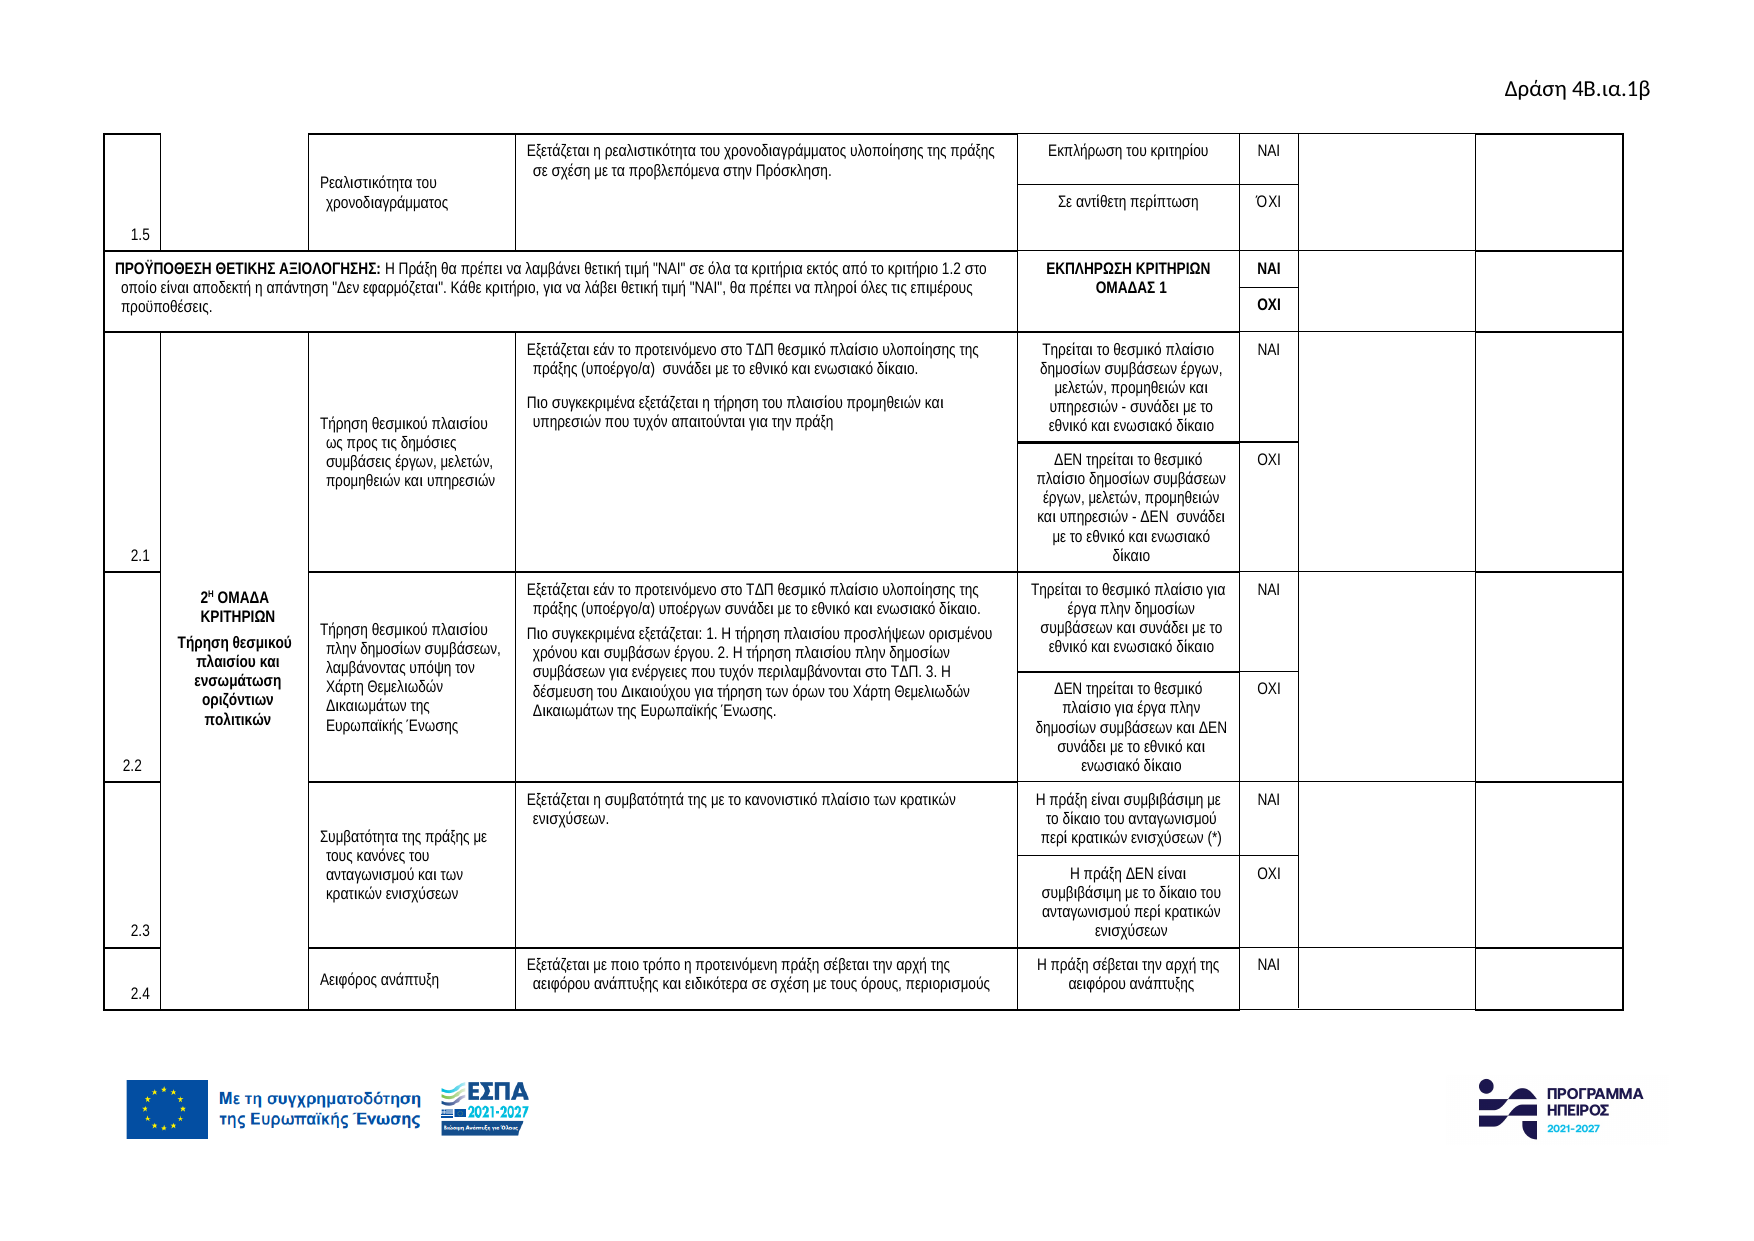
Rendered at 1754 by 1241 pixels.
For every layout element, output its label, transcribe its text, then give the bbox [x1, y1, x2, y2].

table_cell ΝΑΙ [1240, 782, 1298, 855]
table_cell Η πράξη είναι συμβιβάσιμη με το δίκαιο του ανταγωνισμού περί κρατικών ενισχύσεων (*) [1018, 782, 1239, 855]
table_cell ΔΕΝ τηρείται το θεσμικό πλαίσιο για έργα πλην δημοσίων συμβάσεων και ΔΕΝ συνάδει με το εθνικό και ενωσιακό δίκαιο [1018, 673, 1239, 781]
table_cell ΕΚΠΛΗΡΩΣΗ ΚΡΙΤΗΡΙΩΝ ΟΜΑΔΑΣ 1 [1018, 251, 1239, 331]
picture [1446, 1075, 1669, 1145]
table_cell Τηρείται το θεσμικό πλαίσιο δημοσίων συμβάσεων έργων, μελετών, προμηθειών και υπηρεσιών - συνάδει με το εθνικό και ενωσιακό δίκαιο [1018, 333, 1239, 441]
table_cell Εξετάζεται η συμβατότητά της με το κανονιστικό πλαίσιο των κρατικών ενισχύσεων. [516, 783, 1017, 947]
table_cell 2.3 [105, 783, 160, 947]
table_cell [1476, 949, 1622, 1009]
table_cell 2Η ΟΜΑΔΑ ΚΡΙΤΗΡΙΩΝ Τήρηση θεσμικού πλαισίου και ενσωμάτωση οριζόντιων πολιτικών [161, 333, 308, 1009]
table_cell ΝΑΙ [1240, 134, 1298, 184]
table_cell [1299, 572, 1475, 781]
table_cell ΟΧΙ [1240, 856, 1298, 947]
table_cell [1299, 332, 1475, 571]
table_cell ΌΧΙ [1240, 185, 1298, 250]
table_cell [1299, 251, 1475, 331]
table_cell Εξετάζεται εάν το προτεινόμενο στο ΤΔΠ θεσμικό πλαίσιο υλοποίησης της πράξης (υποέργο/α) υποέργων συνάδει με το εθνικό και ενωσιακό δίκαιο. Πιο συγκεκριμένα εξετάζεται: 1. Η τήρηση πλαισίου προσλήψεων ορισμένου χρόνου και συμβάσων έργου. 2. Η τήρηση πλαισίου πλην δημοσίων συμβάσεων για ενέργειες που τυχόν περιλαμβάνονται στο ΤΔΠ. 3. H δέσμευση του Δικαιούχου για τήρηση των όρων του Χάρτη Θεμελιωδών Δικαιωμάτων της Ευρωπαϊκής Ένωσης. [516, 573, 1017, 781]
table_cell 2.4 [105, 949, 160, 1009]
table_cell [1476, 783, 1622, 947]
table_cell Η πράξη ΔΕΝ είναι συμβιβάσιμη με το δίκαιο του ανταγωνισμού περί κρατικών ενισχύσεων [1018, 856, 1239, 947]
table_cell Τηρείται το θεσμικό πλαίσιο για έργα πλην δημοσίων συμβάσεων και συνάδει με το εθνικό και ενωσιακό δίκαιο [1018, 573, 1239, 671]
table_cell 2.2 [105, 573, 160, 781]
table_cell Εκπλήρωση του κριτηρίου [1018, 134, 1239, 184]
table_cell [1298, 948, 1475, 1009]
table_cell Σε αντίθετη περίπτωση [1018, 185, 1239, 250]
table_cell Τήρηση θεσμικού πλαισίου πλην δημοσίων συμβάσεων, λαμβάνοντας υπόψη τον Χάρτη Θεμελιωδών Δικαιωμάτων της Ευρωπαϊκής Ένωσης [309, 573, 515, 781]
table_cell [1476, 252, 1622, 331]
table_cell Τήρηση θεσμικού πλαισίου ως προς τις δημόσιες συμβάσεις έργων, μελετών, προμηθειών και υπηρεσιών [309, 333, 515, 571]
table_cell ΟΧΙ [1240, 288, 1298, 331]
table_cell [1476, 573, 1622, 781]
table_cell Εξετάζεται εάν το προτεινόμενο στο ΤΔΠ θεσμικό πλαίσιο υλοποίησης της πράξης (υποέργο/α) συνάδει με το εθνικό και ενωσιακό δίκαιο. Πιο συγκεκριμένα εξετάζεται η τήρηση του πλαισίου προμηθειών και υπηρεσιών που τυχόν απαιτούνται για την πράξη [516, 333, 1017, 571]
table_cell [1299, 782, 1475, 947]
table_cell ΔΕΝ τηρείται το θεσμικό πλαίσιο δημοσίων συμβάσεων έργων, μελετών, προμηθειών και υπηρεσιών - ΔΕΝ συνάδει με το εθνικό και ενωσιακό δίκαιο [1018, 444, 1239, 571]
table_cell 1.5 [105, 135, 160, 250]
table_cell Η πράξη σέβεται την αρχή της αειφόρου ανάπτυξης [1018, 949, 1239, 1009]
table_cell ΠΡΟΫΠΟΘΕΣΗ ΘΕΤΙΚΗΣ ΑΞΙΟΛΟΓΗΣΗΣ: Η Πράξη θα πρέπει να λαμβάνει θετική τιμή "ΝΑΙ" σε όλα τα κριτήρια εκτός από το κριτήριο 1.2 στο οποίο είναι αποδεκτή η απάντηση "Δεν εφαρμόζεται". Κάθε κριτήριο, για να λάβει θετική τιμή "ΝΑΙ", θα πρέπει να πληροί όλες τις επιμέρους προϋποθέσεις. [105, 252, 1017, 331]
table_cell Ρεαλιστικότητα του χρονοδιαγράμματος [309, 135, 515, 250]
table_cell ΝΑΙ [1240, 572, 1298, 671]
table_cell ΝΑΙ [1240, 948, 1298, 1009]
picture [126, 1075, 538, 1146]
table_cell Αειφόρος ανάπτυξη [309, 949, 515, 1009]
table_cell 2.1 [105, 333, 160, 571]
table_cell ΝΑΙ [1240, 251, 1298, 287]
table_cell ΟΧΙ [1240, 443, 1298, 571]
table_cell [1476, 135, 1622, 250]
table_cell [1476, 333, 1622, 571]
table_cell ΟΧΙ [1240, 672, 1298, 781]
table_cell ΝΑΙ [1240, 332, 1298, 441]
table_cell Συμβατότητα της πράξης με τους κανόνες του ανταγωνισμού και των κρατικών ενισχύσεων [309, 783, 515, 947]
table_cell Εξετάζεται η ρεαλιστικότητα του χρονοδιαγράμματος υλοποίησης της πράξης σε σχέση με τα προβλεπόμενα στην Πρόσκληση. [516, 135, 1017, 250]
table_cell [1299, 134, 1475, 250]
